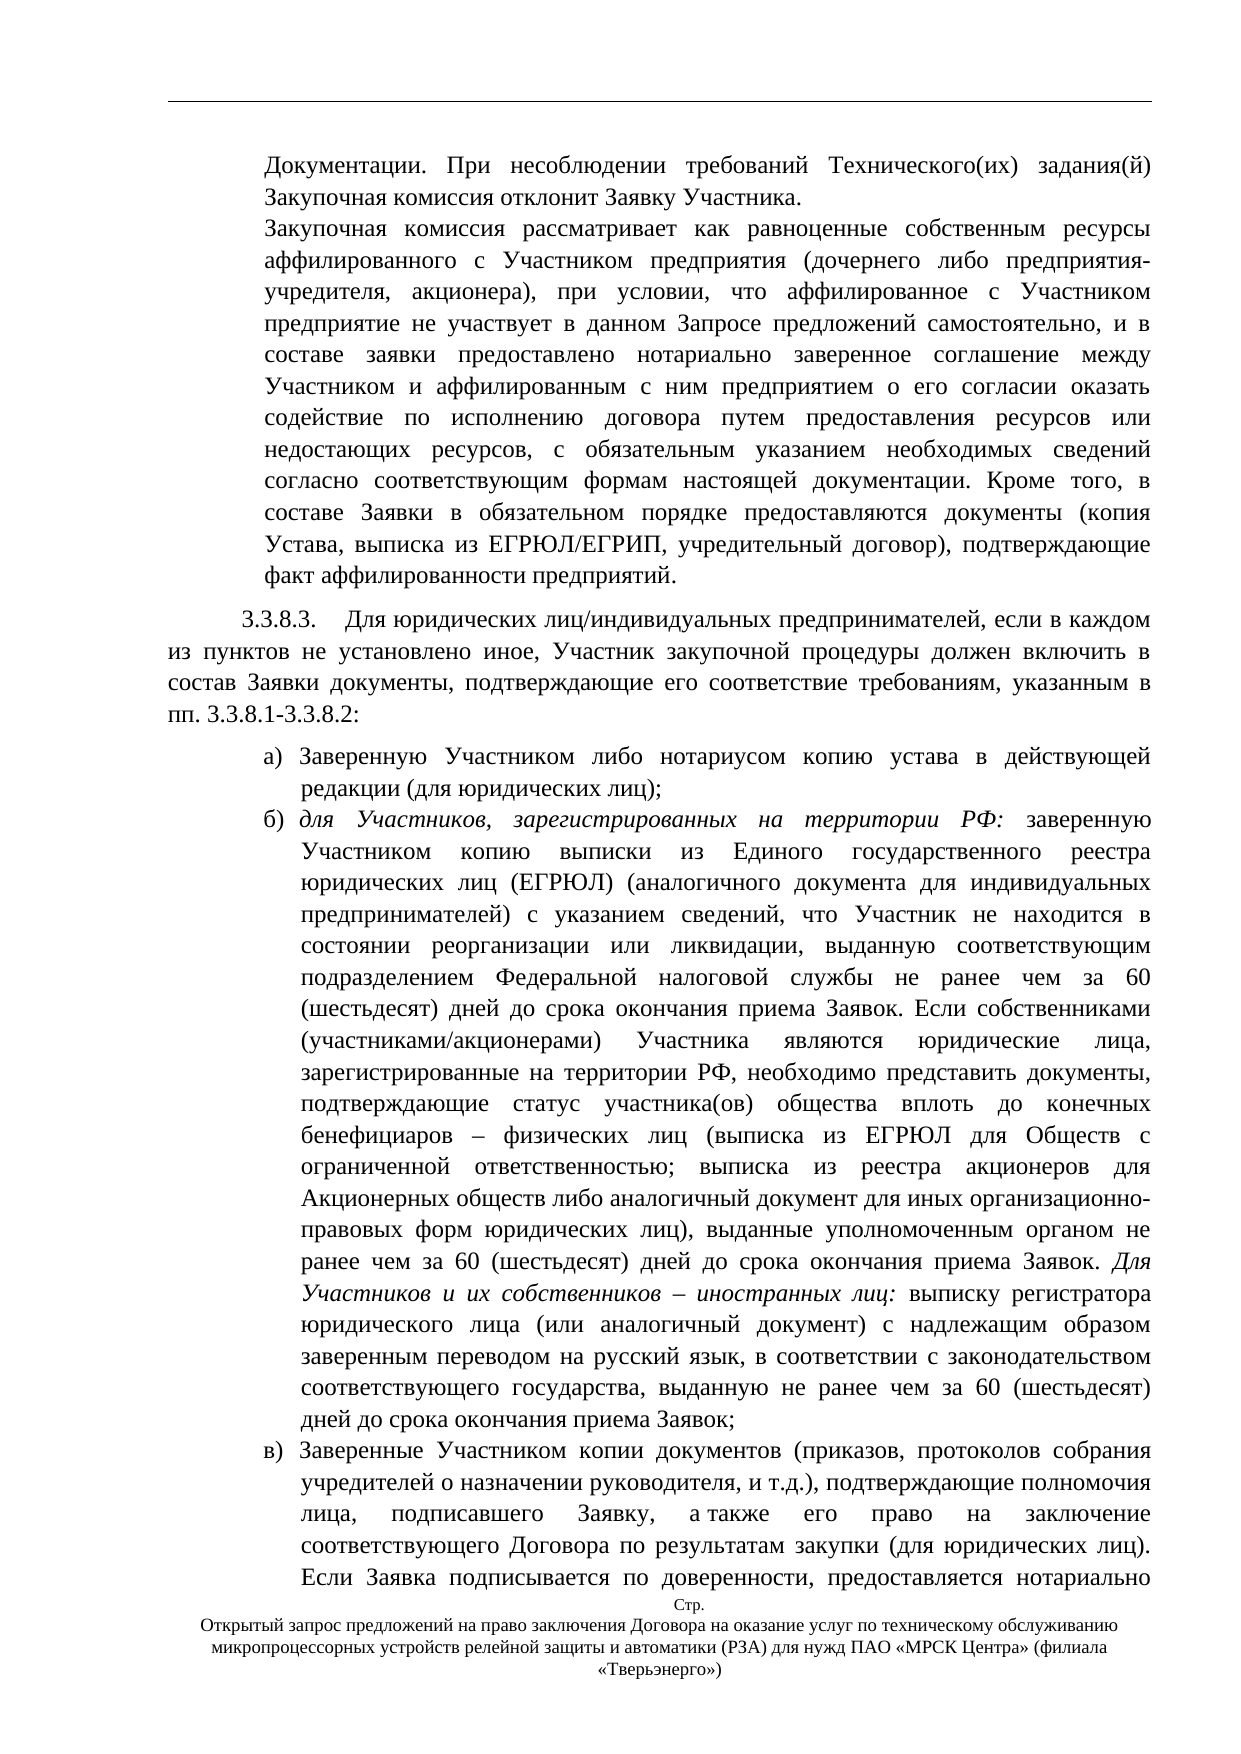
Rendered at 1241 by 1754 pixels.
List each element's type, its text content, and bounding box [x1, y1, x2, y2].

list для Участников, зарегистрированных на территории РФ: заверенную Участником копию выписки из Единого государственного реестра юридических лиц (ЕГРЮЛ) (аналогичного документа для индивидуальных предпринимателей) с указанием сведений, что Участник не находится в состоянии реорганизации или ликвидации, выданную соответствующим подразделением Федеральной налоговой службы не ранее чем за 60 (шестьдесят) дней до срока окончания приема Заявок. Если собственниками (участниками/акционерами) Участника являются юридические лица, зарегистрированные на территории РФ, необходимо представить документы, подтверждающие статус участника(ов) общества вплоть до конечных бенефициаров – физических лиц (выписка из ЕГРЮЛ для Обществ с ограниченной ответственностью; выписка из реестра акционеров для Акционерных обществ либо аналогичный документ для иных организационно-правовых форм юридических лиц), выданные уполномоченным органом не ранее чем за 60 (шестьдесят) дней до срока окончания приема Заявок. Для Участников и их собственников – иностранных лиц: выписку регистратора юридического лица (или аналогичный документ) с надлежащим образом заверенным переводом на русский язык, в соответствии с законодательством соответствующего государства, выданную не ранее чем за 60 (шестьдесят) дней до срока окончания приема Заявок; [263, 804, 1152, 1433]
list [227, 150, 1152, 210]
list Заверенную Участником либо нотариусом копию устава в действующей редакции (для юридических лиц); [263, 741, 1152, 801]
list Для юридических лиц/индивидуальных предпринимателей, если в каждом из пунктов не установлено иное, Участник закупочной процедуры должен включить в состав Заявки документы, подтверждающие его соответствие требованиям, указанным в пп. 3.3.8.1-3.3.8.2: [168, 604, 1152, 728]
text Закупочная комиссия рассматривает как равноценные собственным ресурсы аффилированного с Участником предприятия (дочернего либо предприятия-учредителя, акционера), при условии, что аффилированное с Участником предприятие не участвует в данном Запросе предложений самостоятельно, и в составе заявки предоставлено нотариально заверенное соглашение между Участником и аффилированным с ним предприятием о его согласии оказать содействие по исполнению договора путем предоставления ресурсов или недостающих ресурсов, с обязательным указанием необходимых сведений согласно соответствующим формам настоящей документации. Кроме того, в составе Заявки в обязательном порядке предоставляются документы (копия Устава, выписка из ЕГРЮЛ/ЕГРИП, учредительный договор), подтверждающие факт аффилированности предприятий. [264, 213, 1152, 589]
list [263, 1435, 1152, 1590]
